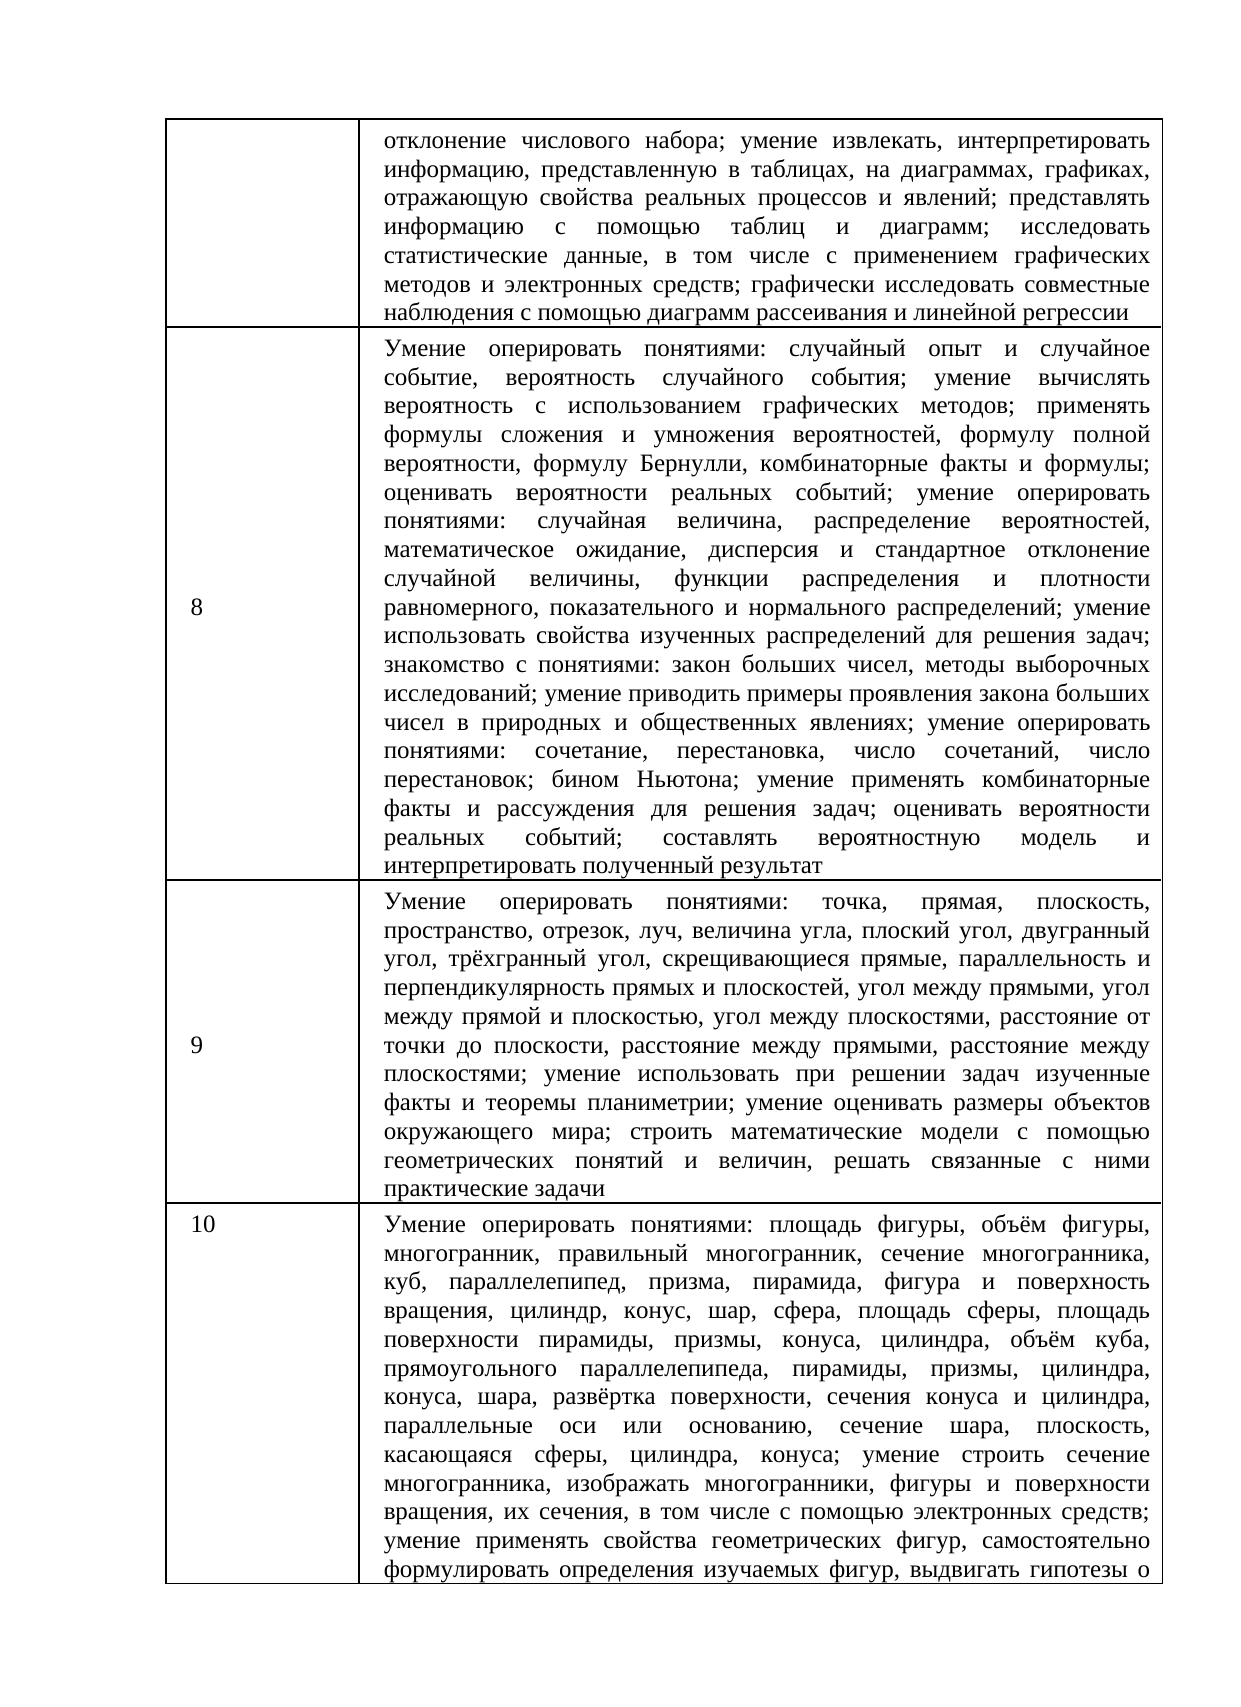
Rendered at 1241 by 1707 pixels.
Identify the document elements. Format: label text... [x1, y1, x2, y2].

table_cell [360, 120, 1162, 326]
table_cell 10 [167, 1204, 358, 1583]
table_cell Умение оперировать понятиями: точка, прямая, плоскость, пространство, отрезок, луч, величина угла, плоский угол, двугранный угол, трёхгранный угол, скрещивающиеся прямые, параллельность и перпендикулярность прямых и плоскостей, угол между прямыми, угол между прямой и плоскостью, угол между плоскостями, расстояние от точки до плоскости, расстояние между прямыми, расстояние между плоскостями; умение использовать при решении задач изученные факты и теоремы планиметрии; умение оценивать размеры объектов окружающего мира; строить математические модели с помощью геометрических понятий и величин, решать связанные с ними практические задачи [360, 879, 1162, 1202]
table_cell Умение оперировать понятиями: случайный опыт и случайное событие, вероятность случайного события; умение вычислять вероятность с использованием графических методов; применять формулы сложения и умножения вероятностей, формулу полной вероятности, формулу Бернулли, комбинаторные факты и формулы; оценивать вероятности реальных событий; умение оперировать понятиями: случайная величина, распределение вероятностей, математическое ожидание, дисперсия и стандартное отклонение случайной величины, функции распределения и плотности равномерного, показательного и нормального распределений; умение использовать свойства изученных распределений для решения задач; знакомство с понятиями: закон больших чисел, методы выборочных исследований; умение приводить примеры проявления закона больших чисел в природных и общественных явлениях; умение оперировать понятиями: сочетание, перестановка, число сочетаний, число перестановок; бином Ньютона; умение применять комбинаторные факты и рассуждения для решения задач; оценивать вероятности реальных событий; составлять вероятностную модель и интерпретировать полученный результат [360, 326, 1162, 879]
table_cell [360, 1202, 1162, 1583]
table_cell 9 [167, 881, 358, 1202]
table_cell 8 [167, 328, 358, 879]
table_cell 7 [167, 120, 358, 326]
